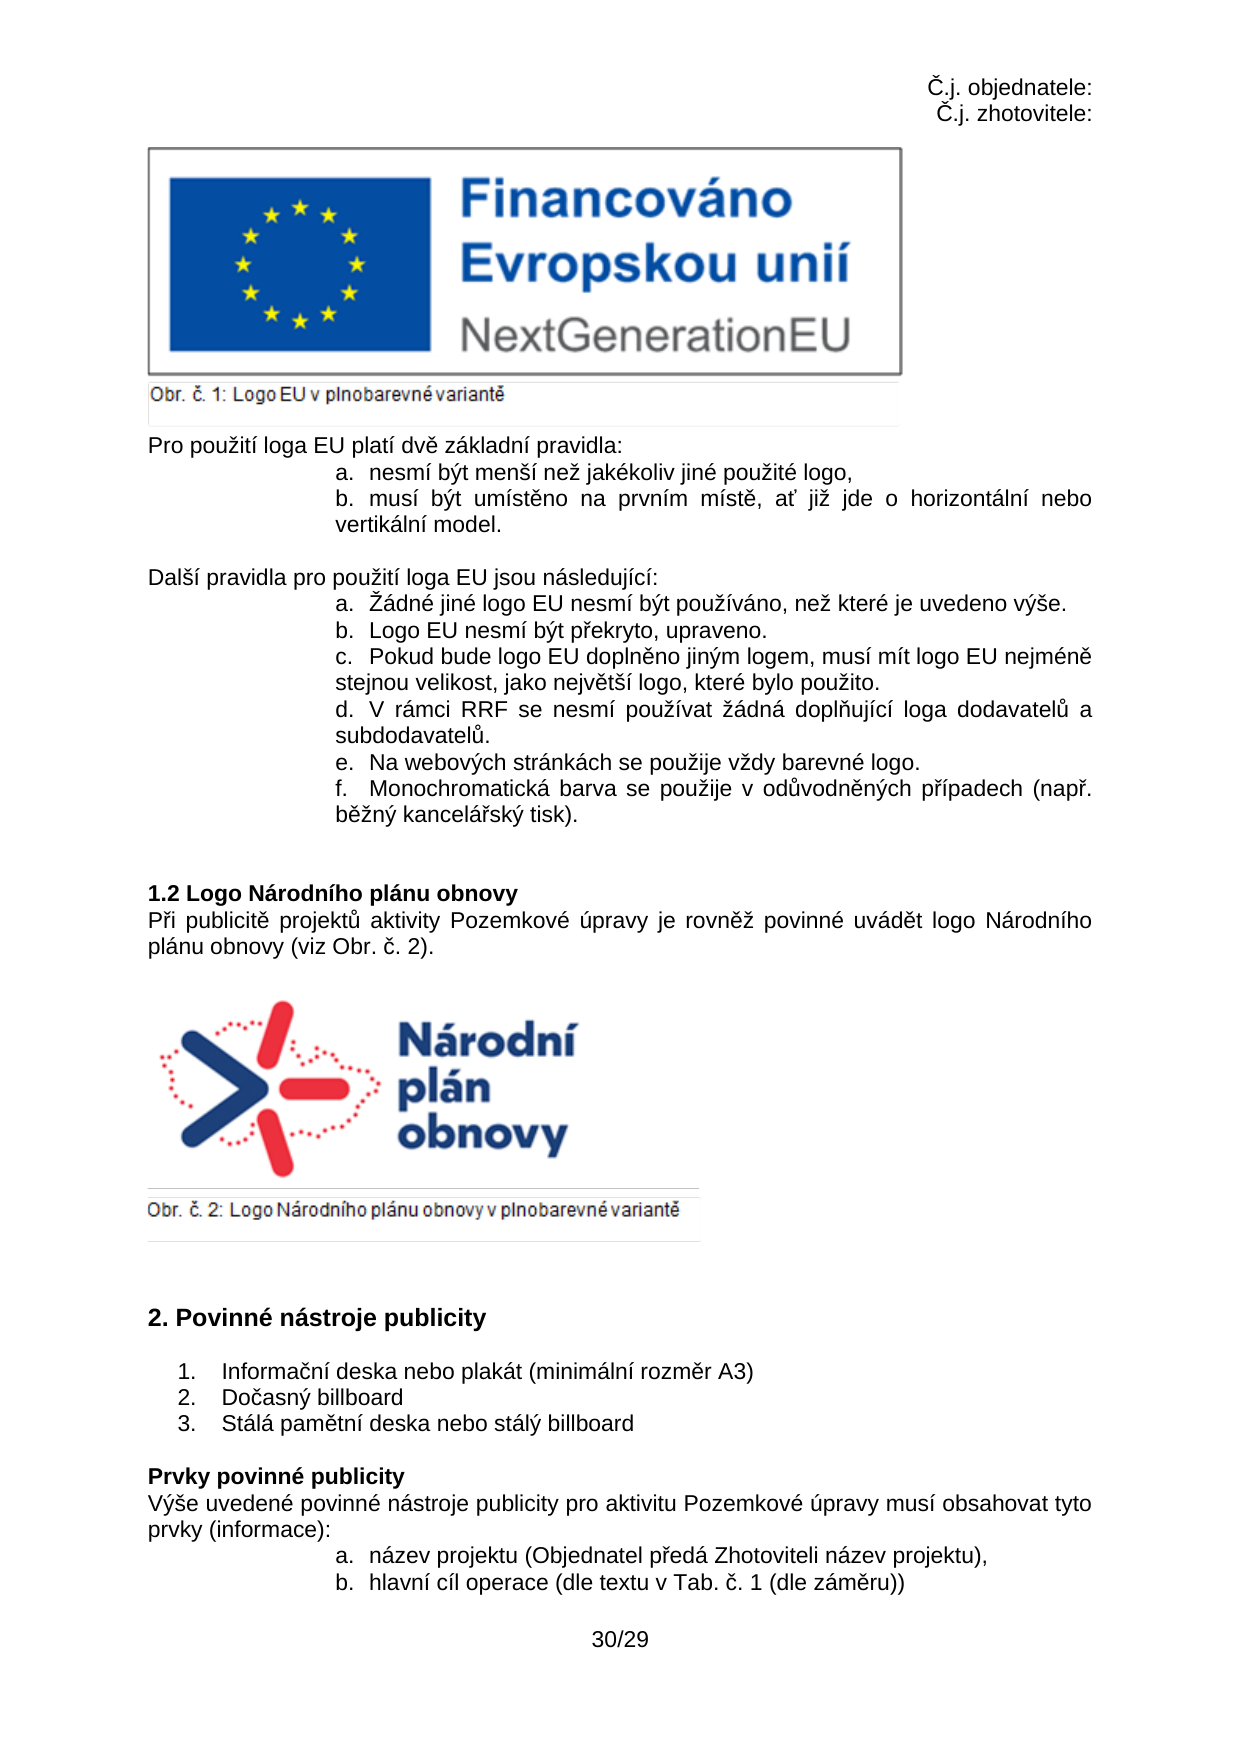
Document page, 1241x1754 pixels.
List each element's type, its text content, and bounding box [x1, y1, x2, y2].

list nesmí být menší než jakékoliv jiné použité logo, [335, 458, 1093, 485]
text Další pravidla pro použití loga EU jsou následující: [148, 564, 1093, 590]
text 1.2 Logo Národního plánu obnovy [148, 880, 1093, 907]
list Monochromatická barva se použije v odůvodněných případech (např. běžný kancelářský tisk). [335, 775, 1093, 827]
list Žádné jiné logo EU nesmí být používáno, než které je uvedeno výše. [335, 590, 1093, 617]
list název projektu (Objednatel předá Zhotoviteli název projektu), [335, 1542, 1093, 1568]
picture [147, 147, 906, 428]
list Stálá pamětní deska nebo stálý billboard [177, 1410, 1093, 1437]
text Pro použití loga EU platí dvě základní pravidla: [148, 432, 1093, 458]
list hlavní cíl operace (dle textu v Tab. č. 1 (dle záměru)) [335, 1568, 1093, 1595]
list Logo EU nesmí být překryto, upraveno. [335, 617, 1093, 643]
list Pokud bude logo EU doplněno jiným logem, musí mít logo EU nejméně stejnou velikost, jako největší logo, které bylo použito. [335, 643, 1093, 696]
text Výše uvedené povinné nástroje publicity pro aktivitu Pozemkové úpravy musí obsahovat tyto prvky (informace): [148, 1489, 1093, 1542]
list Na webových stránkách se použije vždy barevné logo. [335, 748, 1093, 775]
text 2. Povinné nástroje publicity [148, 1303, 1093, 1331]
list Dočasný billboard [177, 1384, 1093, 1410]
picture [147, 985, 704, 1245]
list V rámci RRF se nesmí používat žádná doplňující loga dodavatelů a subdodavatelů. [335, 696, 1093, 748]
text Při publicitě projektů aktivity Pozemkové úpravy je rovněž povinné uvádět logo Národního plánu obnovy (viz Obr. č. 2). [148, 907, 1093, 959]
text Prvky povinné publicity [148, 1463, 1093, 1489]
list Informační deska nebo plakát (minimální rozměr A3) [177, 1358, 1093, 1384]
list musí být umístěno na prvním místě, ať již jde o horizontální nebo vertikální model. [335, 485, 1093, 538]
